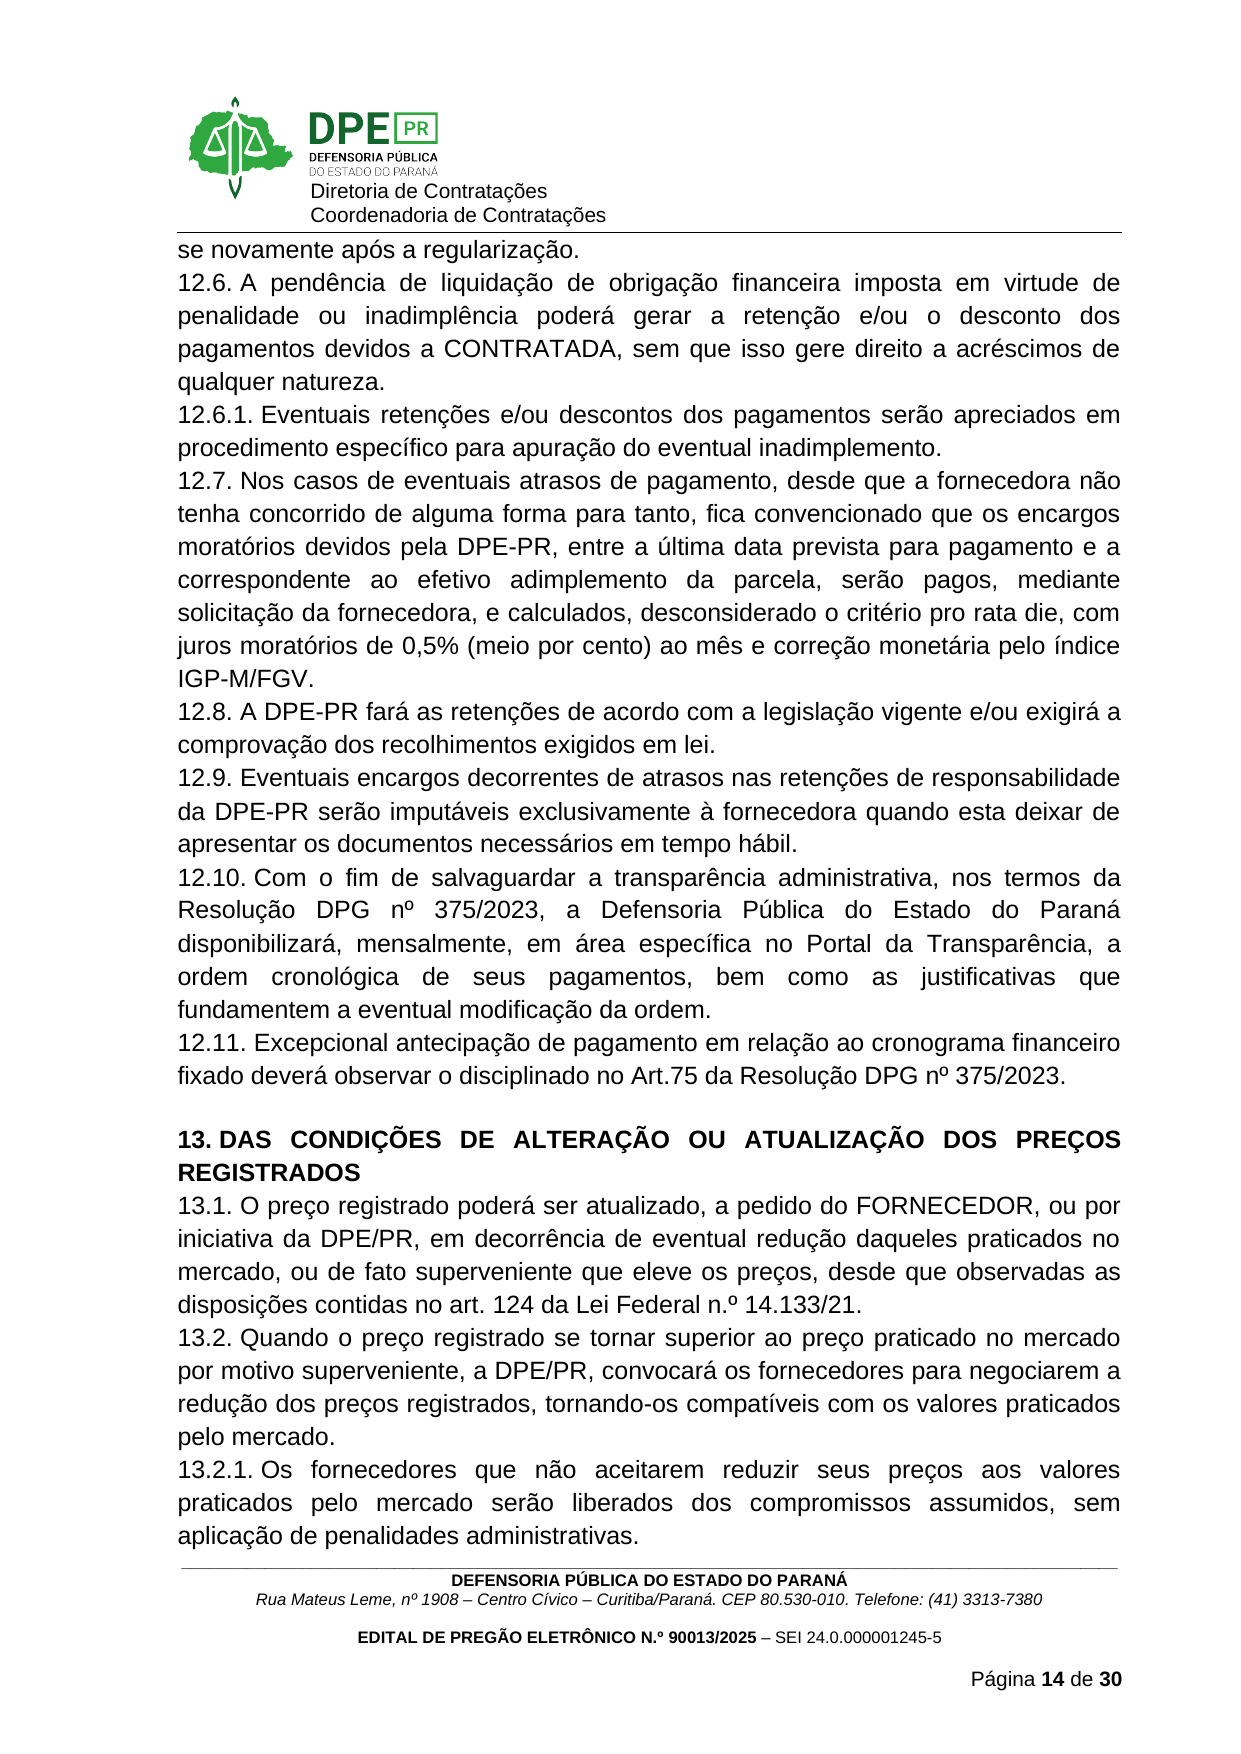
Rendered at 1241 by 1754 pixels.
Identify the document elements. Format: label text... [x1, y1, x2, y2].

subtitle Eventuais retenções e/ou descontos dos pagamentos serão apreciados em procedimento específico para apuração do eventual inadimplemento. [177, 400, 1122, 462]
subtitle Os fornecedores que não aceitarem reduzir seus preços aos valores praticados pelo mercado serão liberados dos compromissos assumidos, sem aplicação de penalidades administrativas. [177, 1455, 1122, 1550]
subtitle Com o fim de salvaguardar a transparência administrativa, nos termos da Resolução DPG nº 375/2023, a Defensoria Pública do Estado do Paraná disponibilizará, mensalmente, em área específica no Portal da Transparência, a ordem cronológica de seus pagamentos, bem como as justificativas que fundamentem a eventual modificação da ordem. [177, 862, 1122, 1023]
subtitle A DPE-PR fará as retenções de acordo com a legislação vigente e/ou exigirá a comprovação dos recolhimentos exigidos em lei. [177, 697, 1122, 759]
subtitle Eventuais encargos decorrentes de atrasos nas retenções de responsabilidade da DPE-PR serão imputáveis exclusivamente à fornecedora quando esta deixar de apresentar os documentos necessários em tempo hábil. [177, 763, 1122, 858]
subtitle Quando o preço registrado se tornar superior ao preço praticado no mercado por motivo superveniente, a DPE/PR, convocará os fornecedores para negociarem a redução dos preços registrados, tornando-os compatíveis com os valores praticados pelo mercado. [177, 1323, 1122, 1451]
subtitle Nos casos de eventuais atrasos de pagamento, desde que a fornecedora não tenha concorrido de alguma forma para tanto, fica convencionado que os encargos moratórios devidos pela DPE-PR, entre a última data prevista para pagamento e a correspondente ao efetivo adimplemento da parcela, serão pagos, mediante solicitação da fornecedora, e calculados, desconsiderado o critério pro rata die, com juros moratórios de 0,5% (meio por cento) ao mês e correção monetária pelo índice IGP-M/FGV. [177, 466, 1122, 693]
subtitle A pendência de liquidação de obrigação financeira imposta em virtude de penalidade ou inadimplência poderá gerar a retenção e/ou o desconto dos pagamentos devidos a CONTRATADA, sem que isso gere direito a acréscimos de qualquer natureza. [177, 268, 1122, 396]
subtitle DAS CONDIÇÕES DE ALTERAÇÃO OU ATUALIZAÇÃO DOS PREÇOS REGISTRADOS [177, 1125, 1122, 1186]
subtitle Excepcional antecipação de pagamento em relação ao cronograma financeiro fixado deverá observar o disciplinado no Art.75 da Resolução DPG nº 375/2023. [177, 1028, 1122, 1089]
subtitle O preço registrado poderá ser atualizado, a pedido do FORNECEDOR, ou por iniciativa da DPE/PR, em decorrência de eventual redução daqueles praticados no mercado, ou de fato superveniente que eleve os preços, desde que observadas as disposições contidas no art. 124 da Lei Federal n.º 14.133/21. [177, 1191, 1122, 1318]
picture [188, 96, 438, 200]
